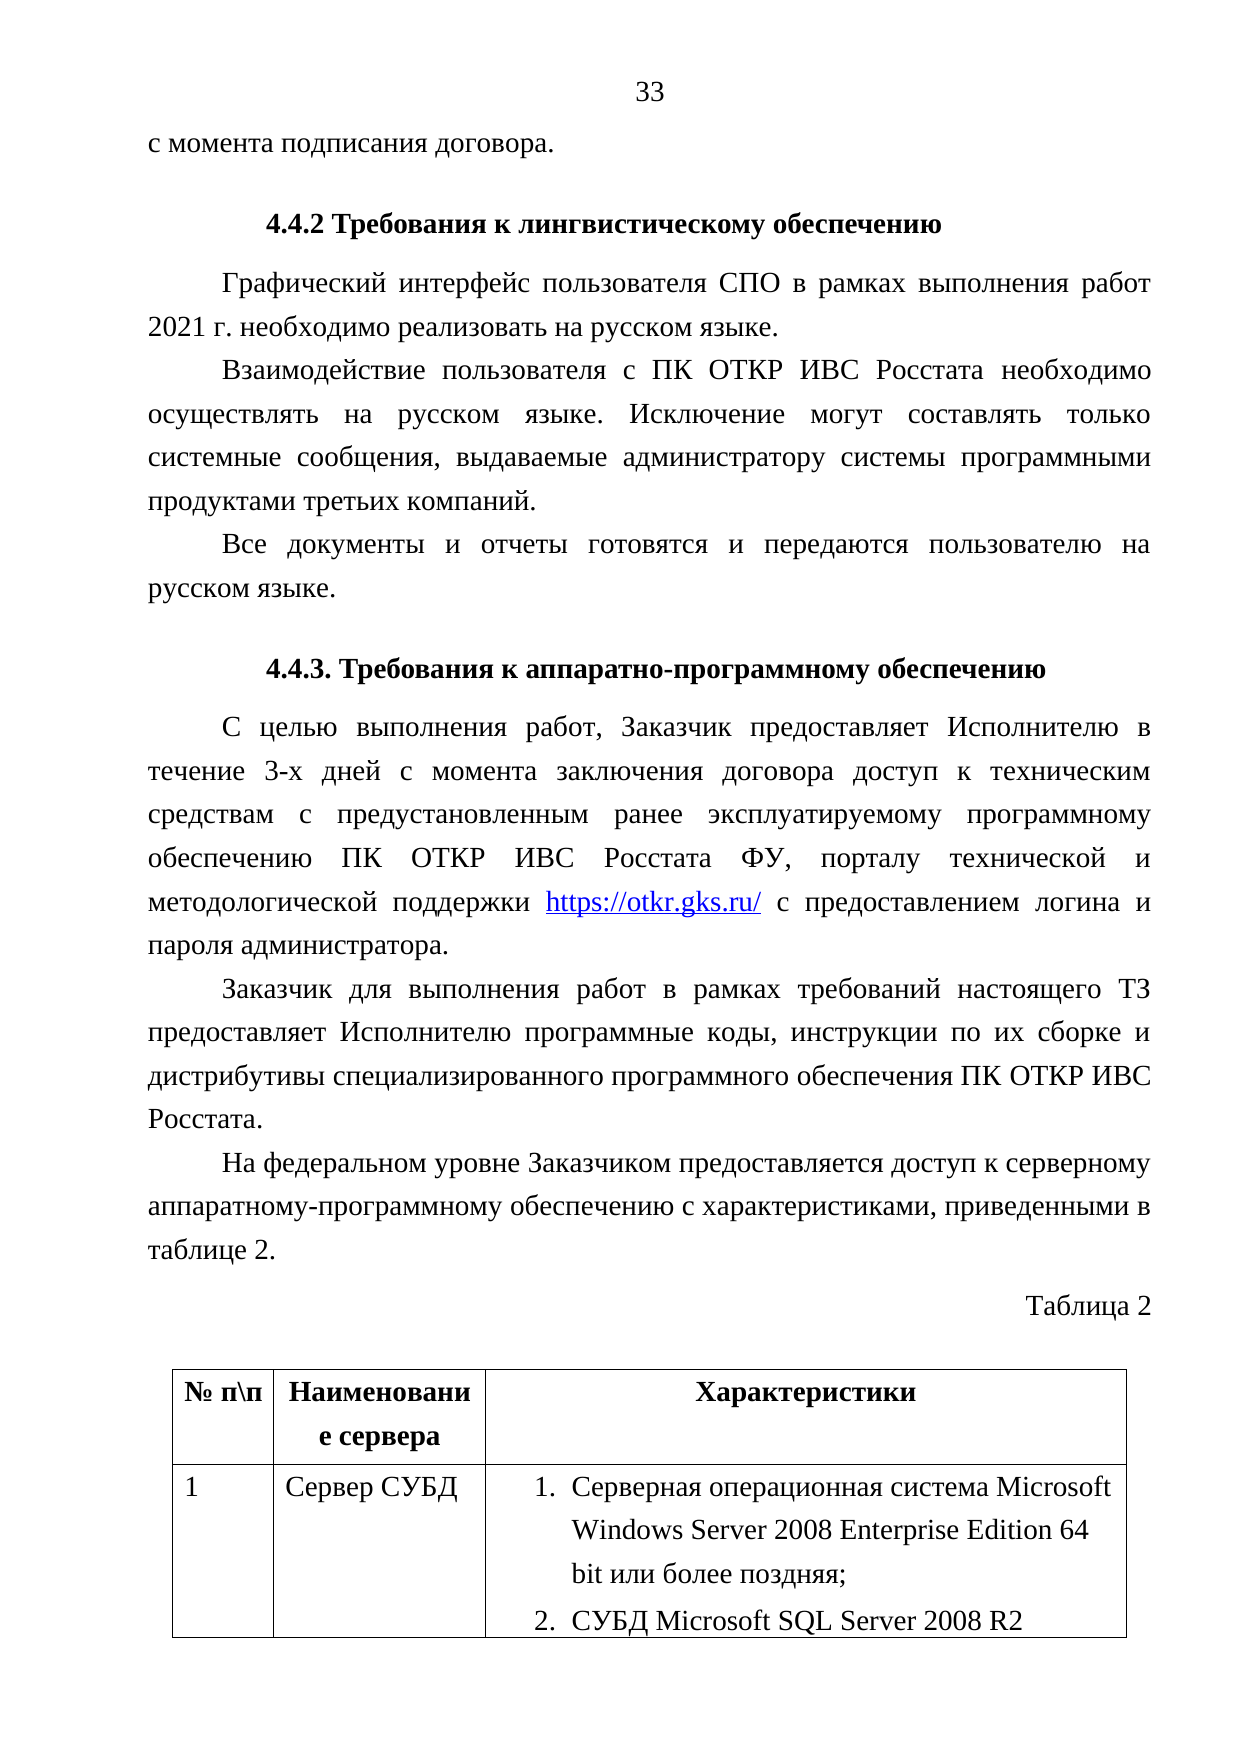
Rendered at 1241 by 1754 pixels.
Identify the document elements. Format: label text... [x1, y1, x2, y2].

text Все документы и отчеты готовятся и передаются пользователю на русском языке. [148, 526, 1152, 603]
table_cell 1 [173, 1465, 273, 1637]
table_header № п\п [173, 1370, 273, 1463]
text Взаимодействие пользователя с ПК ОТКР ИВС Росстата необходимо осуществлять на русском языке. Исключение могут составлять только системные сообщения, выдаваемые администратору системы программными продуктами третьих компаний. [148, 352, 1152, 516]
text С целью выполнения работ, Заказчик предоставляет Исполнителю в течение 3-х дней с момента заключения договора доступ к техническим средствам с предустановленным ранее эксплуатируемому программному обеспечению ПК ОТКР ИВС Росстата ФУ, порталу технической и методологической поддержки https://otkr.gks.ru/ с предоставлением логина и пароля администратора. [148, 709, 1152, 961]
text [148, 126, 1152, 159]
text Заказчик для выполнения работ в рамках требований настоящего ТЗ предоставляет Исполнителю программные коды, инструкции по их сборке и дистрибутивы специализированного программного обеспечения ПК ОТКР ИВС Росстата. [148, 971, 1152, 1135]
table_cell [486, 1465, 1126, 1637]
subtitle 4.4.2 Требования к лингвистическому обеспечению [266, 207, 1152, 240]
text Графический интерфейс пользователя СПО в рамках выполнения работ 2021 г. необходимо реализовать на русском языке. [148, 265, 1152, 342]
text На федеральном уровне Заказчиком предоставляется доступ к серверному аппаратному-программному обеспечению с характеристиками, приведенными в таблице 2. [148, 1145, 1152, 1266]
subtitle 4.4.3. Требования к аппаратно-программному обеспечению [266, 651, 1152, 684]
text Таблица 2 [148, 1288, 1152, 1322]
table_cell Сервер СУБД [274, 1465, 485, 1637]
table_header Характеристики [486, 1370, 1126, 1463]
table_header Наименование сервера [274, 1370, 485, 1463]
